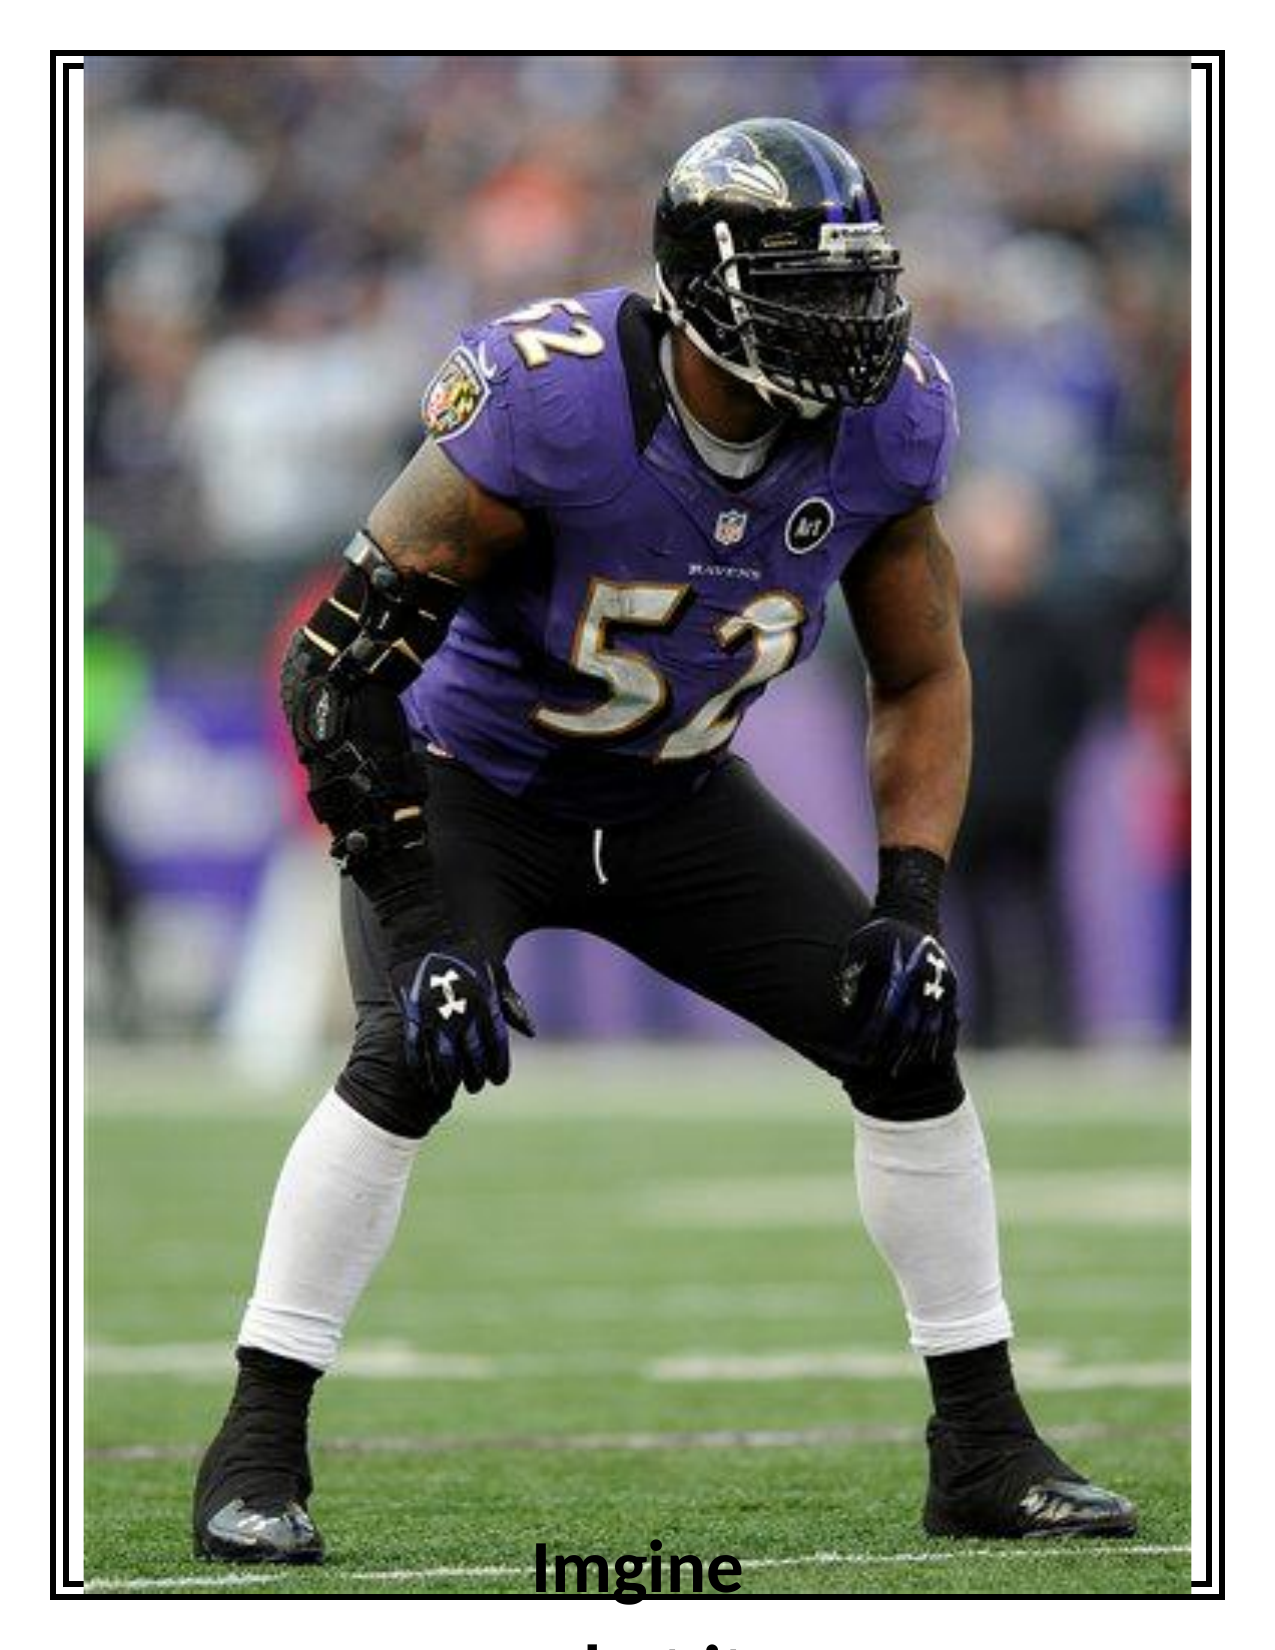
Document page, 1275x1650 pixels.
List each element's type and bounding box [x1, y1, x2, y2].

picture [622, 1590, 638, 1594]
picture [83, 56, 1192, 1594]
picture [623, 1562, 634, 1573]
